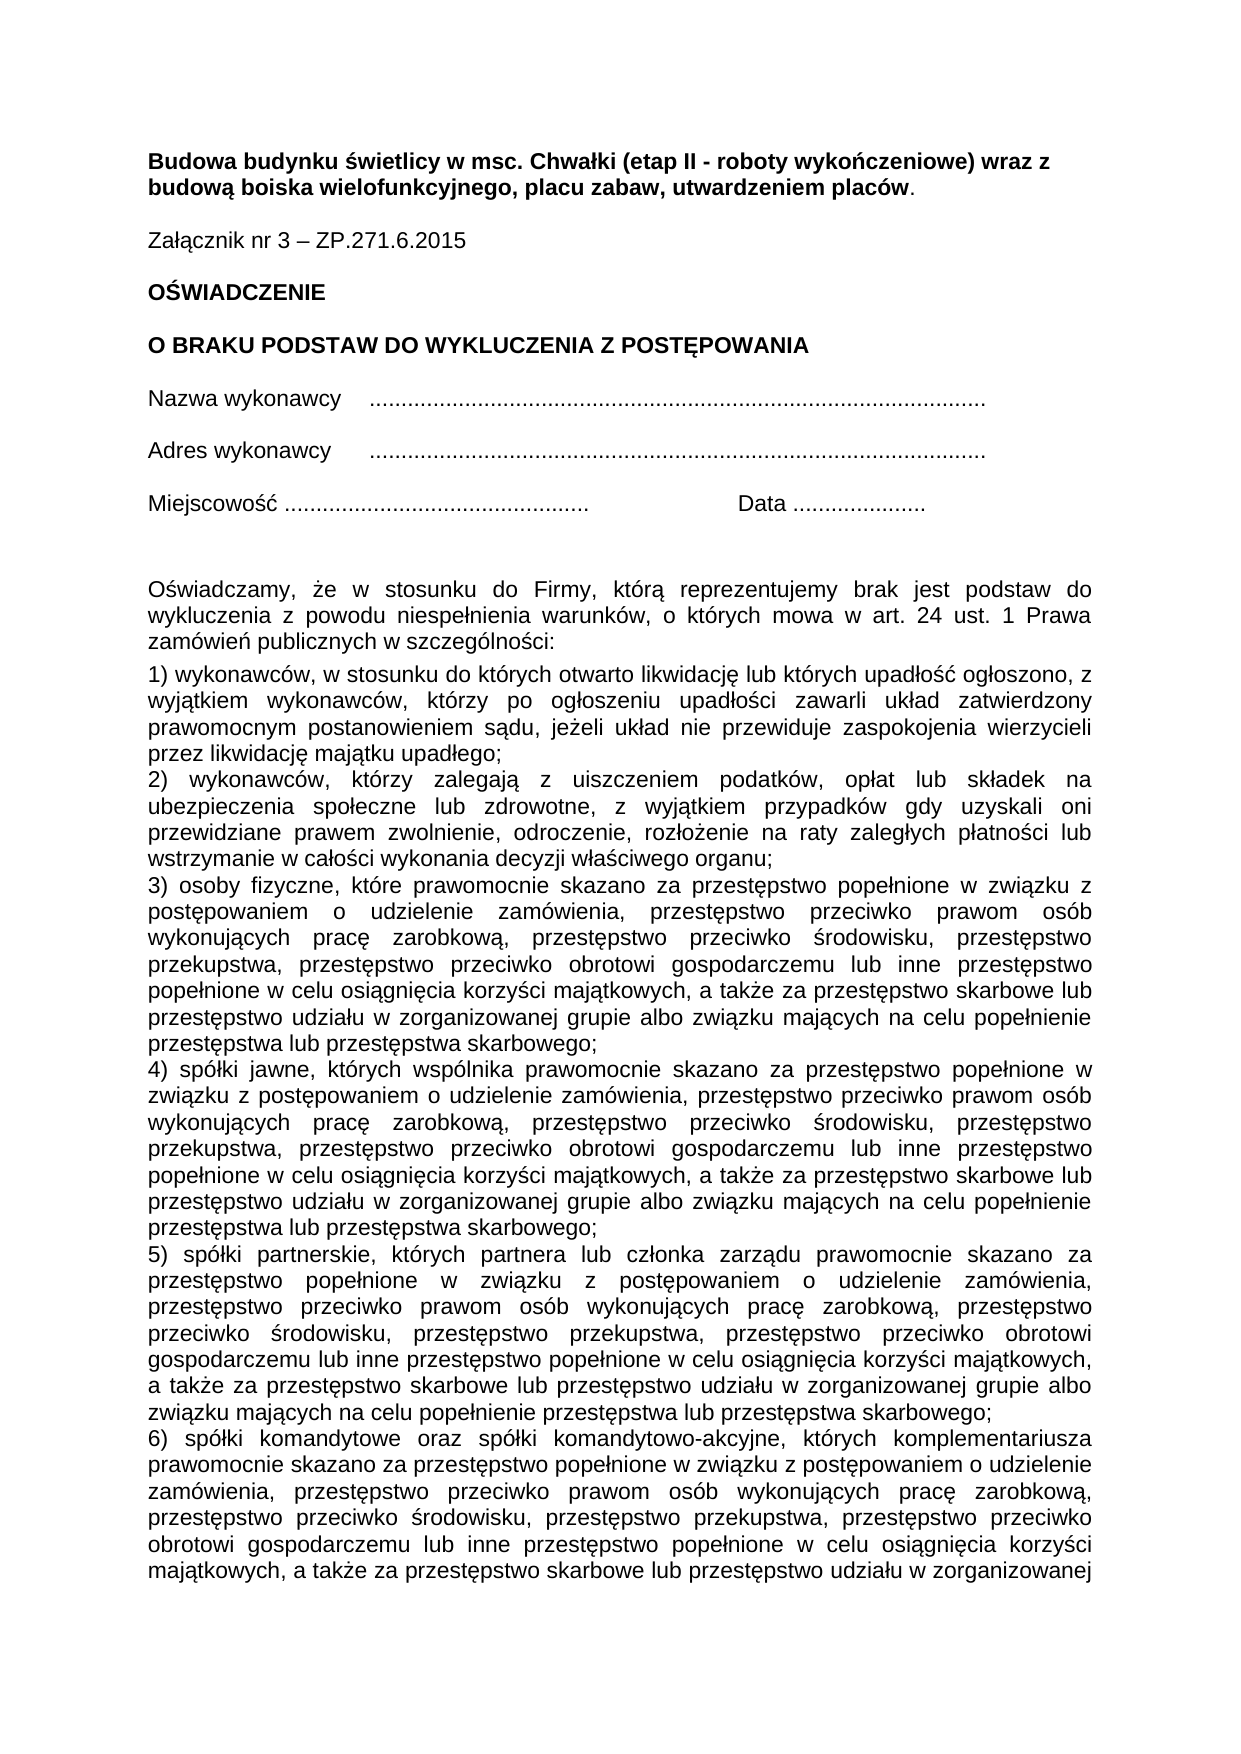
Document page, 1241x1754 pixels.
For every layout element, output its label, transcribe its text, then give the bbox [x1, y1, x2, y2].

text Załącznik nr 3 – ZP.271.6.2015 [148, 227, 278, 253]
text 1) wykonawców, w stosunku do których otwarto likwidację lub których upadłość ogłoszono, z wyjątkiem wykonawców, którzy po ogłoszeniu upadłości zawarli układ zatwierdzony prawomocnym postanowieniem sądu, jeżeli układ nie przewiduje zaspokojenia wierzycieli przez likwidację majątku upadłego; [148, 661, 1093, 766]
text Załącznik nr 3 – ZP.271.6.2015 [453, 227, 1093, 253]
text Budowa budynku świetlicy w msc. Chwałki (etap II - roboty wykończeniowe) wraz z budową boiska wielofunkcyjnego, placu zabaw, utwardzeniem placów. [148, 148, 1093, 200]
text 3) osoby fizyczne, które prawomocnie skazano za przestępstwo popełnione w związku z postępowaniem o udzielenie zamówienia, przestępstwo przeciwko prawom osób wykonujących pracę zarobkową, przestępstwo przeciwko środowisku, przestępstwo przekupstwa, przestępstwo przeciwko obrotowi gospodarczemu lub inne przestępstwo popełnione w celu osiągnięcia korzyści majątkowych, a także za przestępstwo skarbowe lub przestępstwo udziału w zorganizowanej grupie albo związku mających na celu popełnienie przestępstwa lub przestępstwa skarbowego; [148, 872, 1093, 1056]
text Miejscowość ................................................ Data ..................... [148, 490, 1093, 517]
text 4) spółki jawne, których wspólnika prawomocnie skazano za przestępstwo popełnione w związku z postępowaniem o udzielenie zamówienia, przestępstwo przeciwko prawom osób wykonujących pracę zarobkową, przestępstwo przeciwko środowisku, przestępstwo przekupstwa, przestępstwo przeciwko obrotowi gospodarczemu lub inne przestępstwo popełnione w celu osiągnięcia korzyści majątkowych, a także za przestępstwo skarbowe lub przestępstwo udziału w zorganizowanej grupie albo związku mających na celu popełnienie przestępstwa lub przestępstwa skarbowego; [148, 1056, 1093, 1241]
text O BRAKU PODSTAW DO WYKLUCZENIA Z POSTĘPOWANIA [148, 332, 1093, 358]
text OŚWIADCZENIE [148, 279, 1093, 306]
text Oświadczamy, że w stosunku do Firmy, którą reprezentujemy brak jest podstaw do wykluczenia z powodu niespełnienia warunków, o których mowa w art. 24 ust. 1 Prawa zamówień publicznych w szczególności: [148, 576, 1093, 654]
text Nazwa wykonawcy ................................................................................................. [148, 385, 1093, 411]
text Adres wykonawcy ................................................................................................. [148, 437, 1093, 464]
text 5) spółki partnerskie, których partnera lub członka zarządu prawomocnie skazano za przestępstwo popełnione w związku z postępowaniem o udzielenie zamówienia, przestępstwo przeciwko prawom osób wykonujących pracę zarobkową, przestępstwo przeciwko środowisku, przestępstwo przekupstwa, przestępstwo przeciwko obrotowi gospodarczemu lub inne przestępstwo popełnione w celu osiągnięcia korzyści majątkowych, a także za przestępstwo skarbowe lub przestępstwo udziału w zorganizowanej grupie albo związku mających na celu popełnienie przestępstwa lub przestępstwa skarbowego; [148, 1241, 1093, 1425]
text 2) wykonawców, którzy zalegają z uiszczeniem podatków, opłat lub składek na ubezpieczenia społeczne lub zdrowotne, z wyjątkiem przypadków gdy uzyskali oni przewidziane prawem zwolnienie, odroczenie, rozłożenie na raty zaległych płatności lub wstrzymanie w całości wykonania decyzji właściwego organu; [148, 766, 1093, 872]
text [148, 1425, 1093, 1583]
